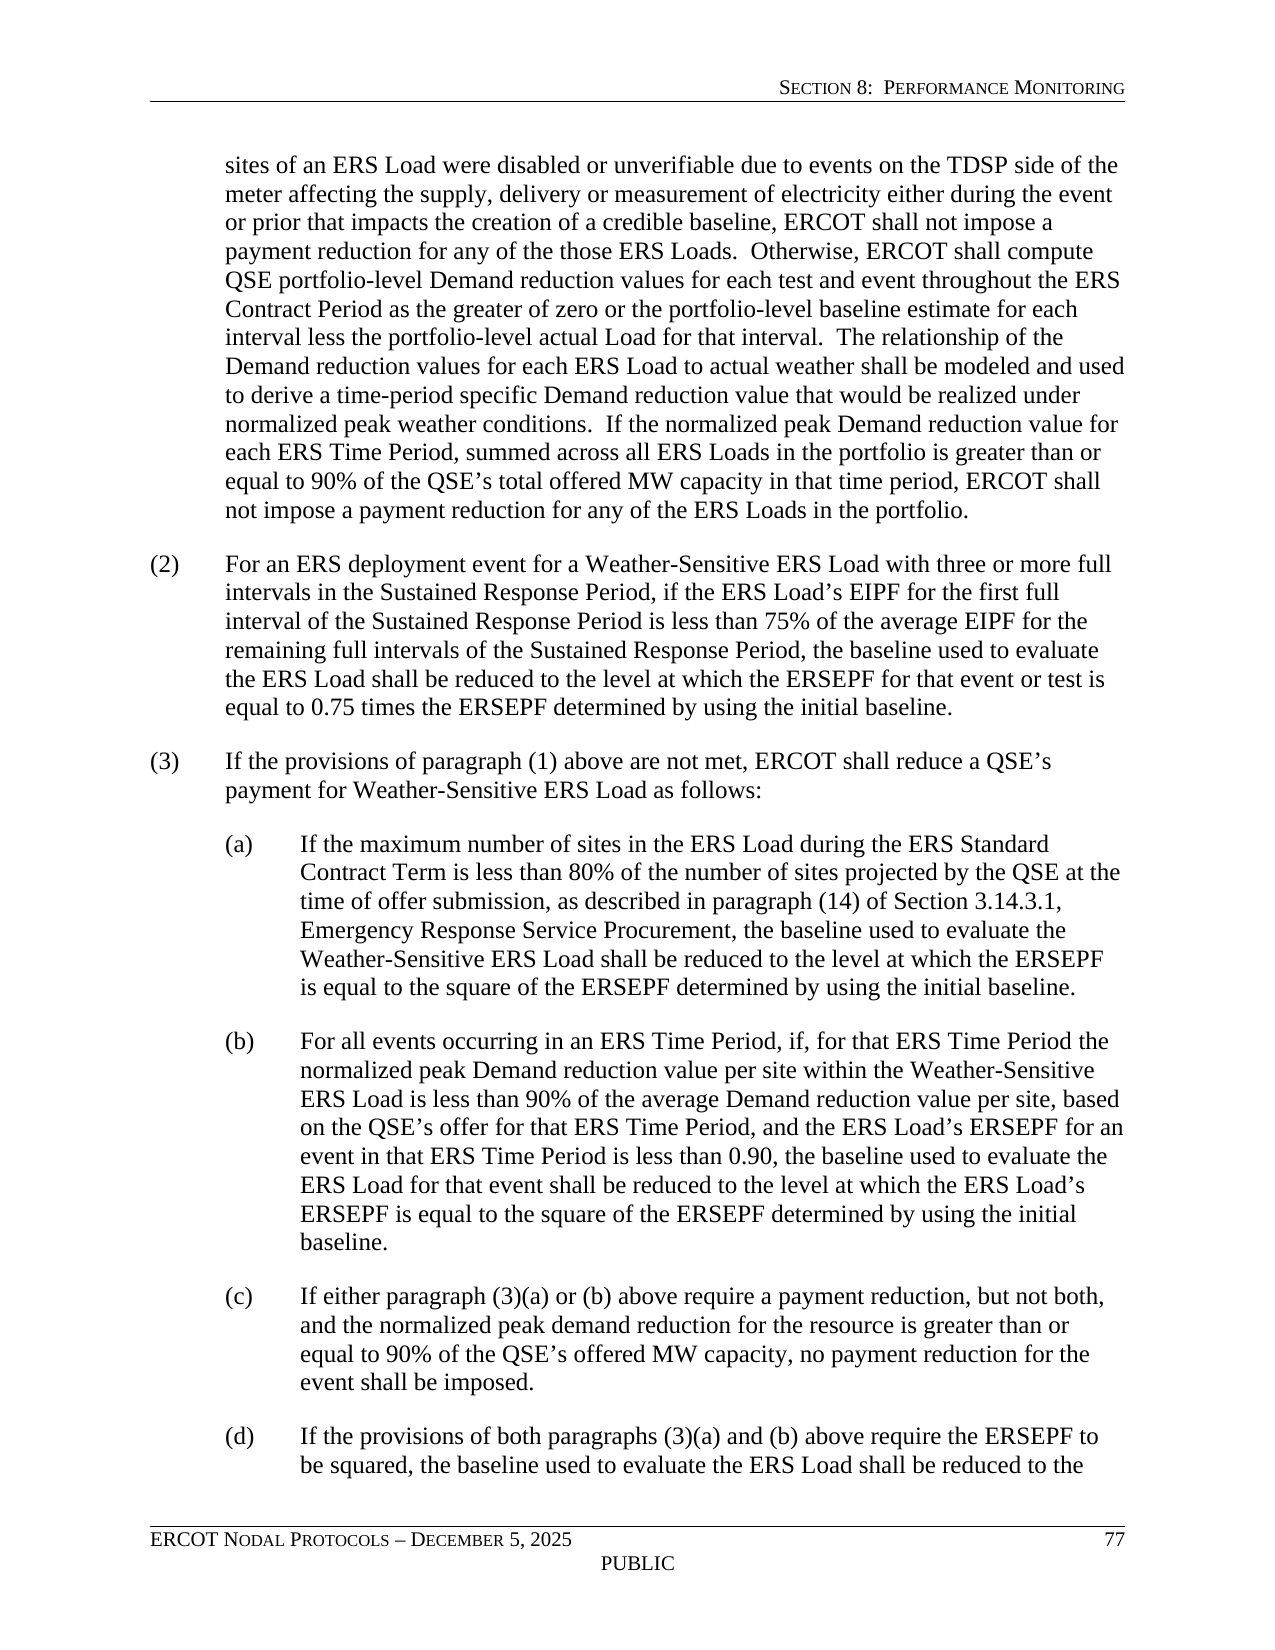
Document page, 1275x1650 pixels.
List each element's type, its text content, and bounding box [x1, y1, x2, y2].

text (2) For an ERS deployment event for a Weather-Sensitive ERS Load with three or more full intervals in the Sustained Response Period, if the ERS Load’s EIPF for the first full interval of the Sustained Response Period is less than 75% of the average EIPF for the remaining full intervals of the Sustained Response Period, the baseline used to evaluate the ERS Load shall be reduced to the level at which the ERSEPF for that event or test is equal to 0.75 times the ERSEPF determined by using the initial baseline. [150, 549, 1125, 721]
text (3) If the provisions of paragraph (1) above are not met, ERCOT shall reduce a QSE’s payment for Weather-Sensitive ERS Load as follows: [150, 746, 1125, 804]
text (b) For all events occurring in an ERS Time Period, if, for that ERS Time Period the normalized peak Demand reduction value per site within the Weather-Sensitive ERS Load is less than 90% of the average Demand reduction value per site, based on the QSE’s offer for that ERS Time Period, and the ERS Load’s ERSEPF for an event in that ERS Time Period is less than 0.90, the baseline used to evaluate the ERS Load for that event shall be reduced to the level at which the ERS Load’s ERSEPF is equal to the square of the ERSEPF determined by using the initial baseline. [225, 1026, 1125, 1256]
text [150, 150, 1125, 524]
text (a) If the maximum number of sites in the ERS Load during the ERS Standard Contract Term is less than 80% of the number of sites projected by the QSE at the time of offer submission, as described in paragraph (14) of Section 3.14.3.1, Emergency Response Service Procurement, the baseline used to evaluate the Weather-Sensitive ERS Load shall be reduced to the level at which the ERSEPF is equal to the square of the ERSEPF determined by using the initial baseline. [225, 829, 1125, 1001]
text (c) If either paragraph (3)(a) or (b) above require a payment reduction, but not both, and the normalized peak demand reduction for the resource is greater than or equal to 90% of the QSE’s offered MW capacity, no payment reduction for the event shall be imposed. [225, 1281, 1125, 1396]
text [225, 1421, 1125, 1479]
